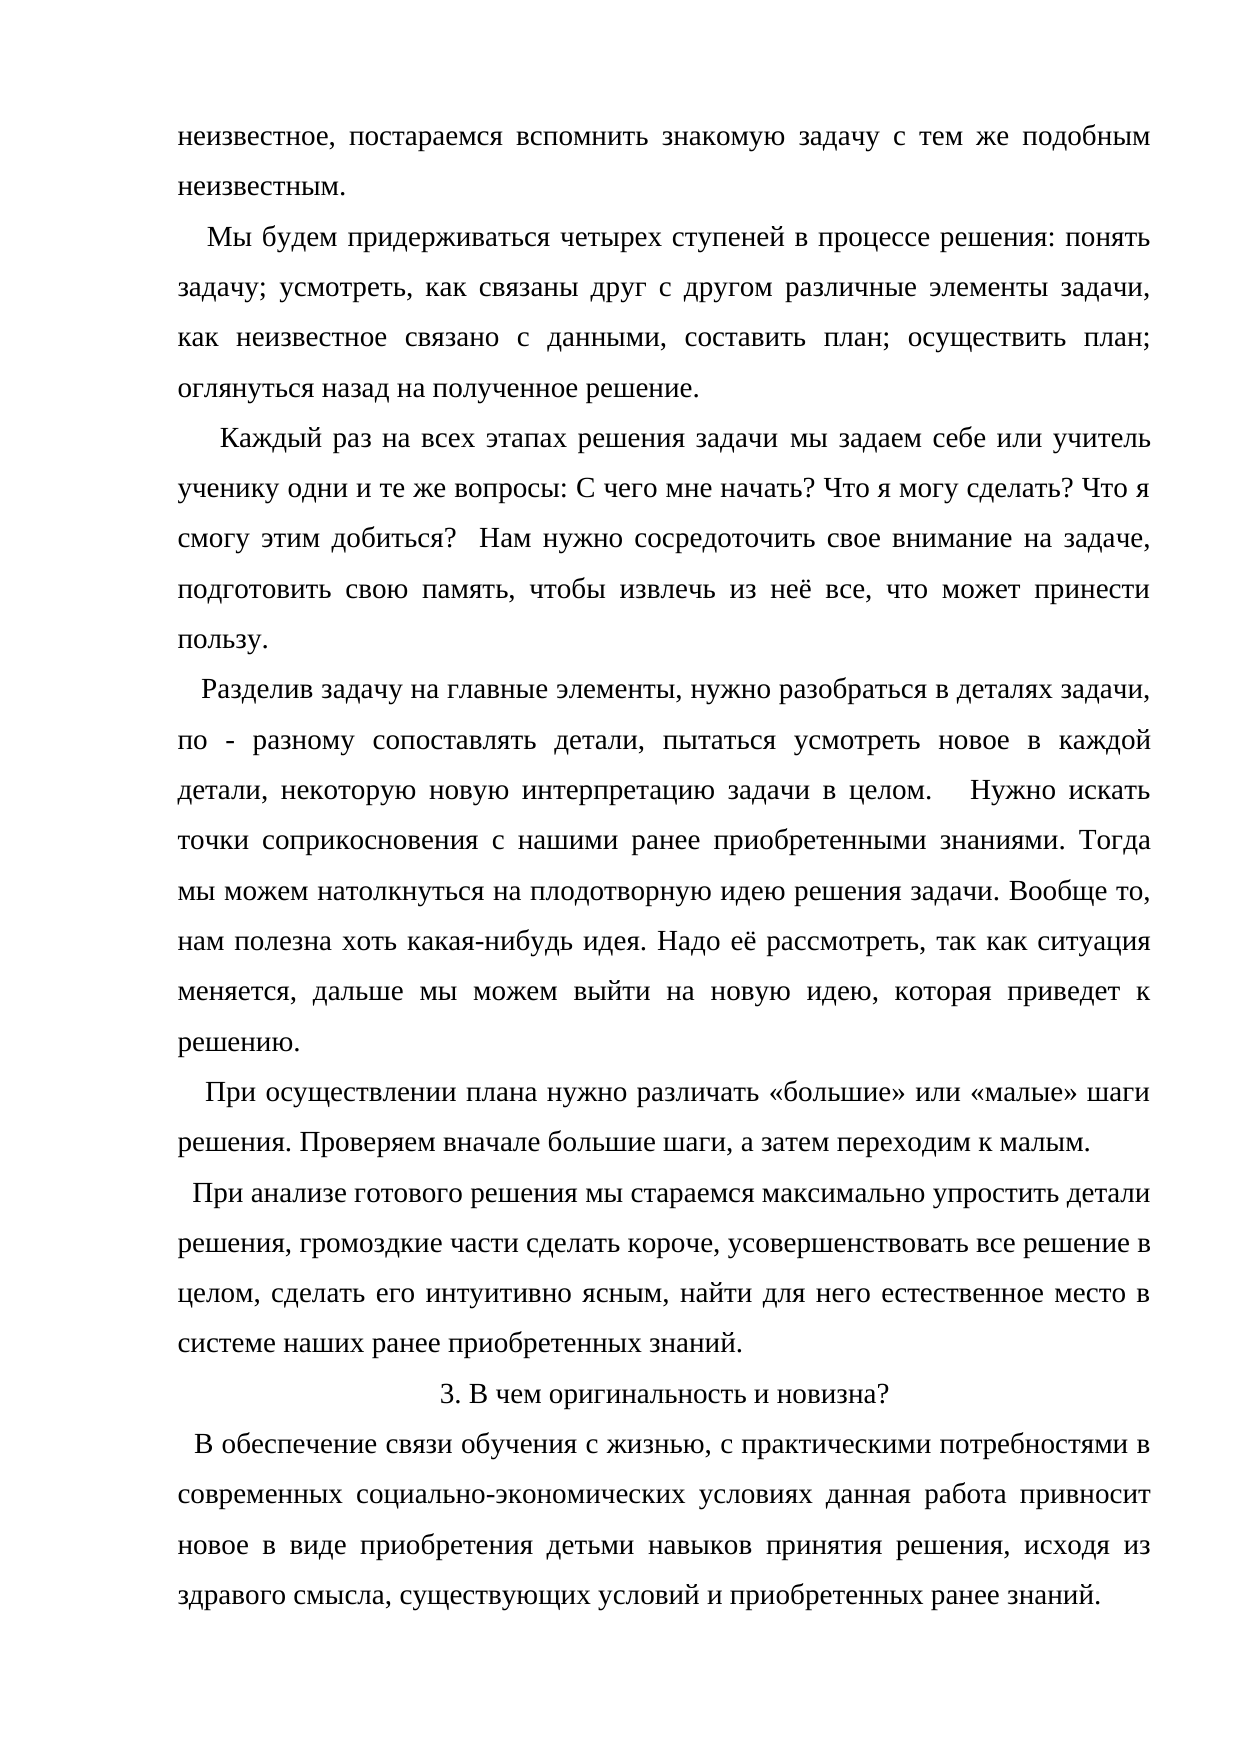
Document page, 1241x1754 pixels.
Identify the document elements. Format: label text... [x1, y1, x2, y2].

text Каждый раз на всех этапах решения задачи мы задаем себе или учитель ученику одни и те же вопросы: С чего мне начать? Что я могу сделать? Что я смогу этим добиться? Нам нужно сосредоточить свое внимание на задаче, подготовить свою память, чтобы извлечь из неё все, что может принести пользу. [177, 420, 1152, 655]
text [177, 118, 1152, 202]
text 3. В чем оригинальность и новизна? [177, 1376, 1152, 1409]
text Разделив задачу на главные элементы, нужно разобраться в деталях задачи, по - разному сопоставлять детали, пытаться усмотреть новое в каждой детали, некоторую новую интерпретацию задачи в целом. Нужно искать точки соприкосновения с нашими ранее приобретенными знаниями. Тогда мы можем натолкнуться на плодотворную идею решения задачи. Вообще то, нам полезна хоть какая-нибудь идея. Надо её рассмотреть, так как ситуация меняется, дальше мы можем выйти на новую идею, которая приведет к решению. [177, 672, 1152, 1057]
text В обеспечение связи обучения с жизнью, с практическими потребностями в современных социально-экономических условиях данная работа привносит новое в виде приобретения детьми навыков принятия решения, исходя из здравого смысла, существующих условий и приобретенных ранее знаний. [177, 1426, 1152, 1611]
text При осуществлении плана нужно различать «большие» или «малые» шаги решения. Проверяем вначале большие шаги, а затем переходим к малым. [177, 1074, 1152, 1158]
text Мы будем придерживаться четырех ступеней в процессе решения: понять задачу; усмотреть, как связаны друг с другом различные элементы задачи, как неизвестное связано с данными, составить план; осуществить план; оглянуться назад на полученное решение. [177, 219, 1152, 403]
text При анализе готового решения мы стараемся максимально упростить детали решения, громоздкие части сделать короче, усовершенствовать все решение в целом, сделать его интуитивно ясным, найти для него естественное место в системе наших ранее приобретенных знаний. [177, 1175, 1152, 1359]
